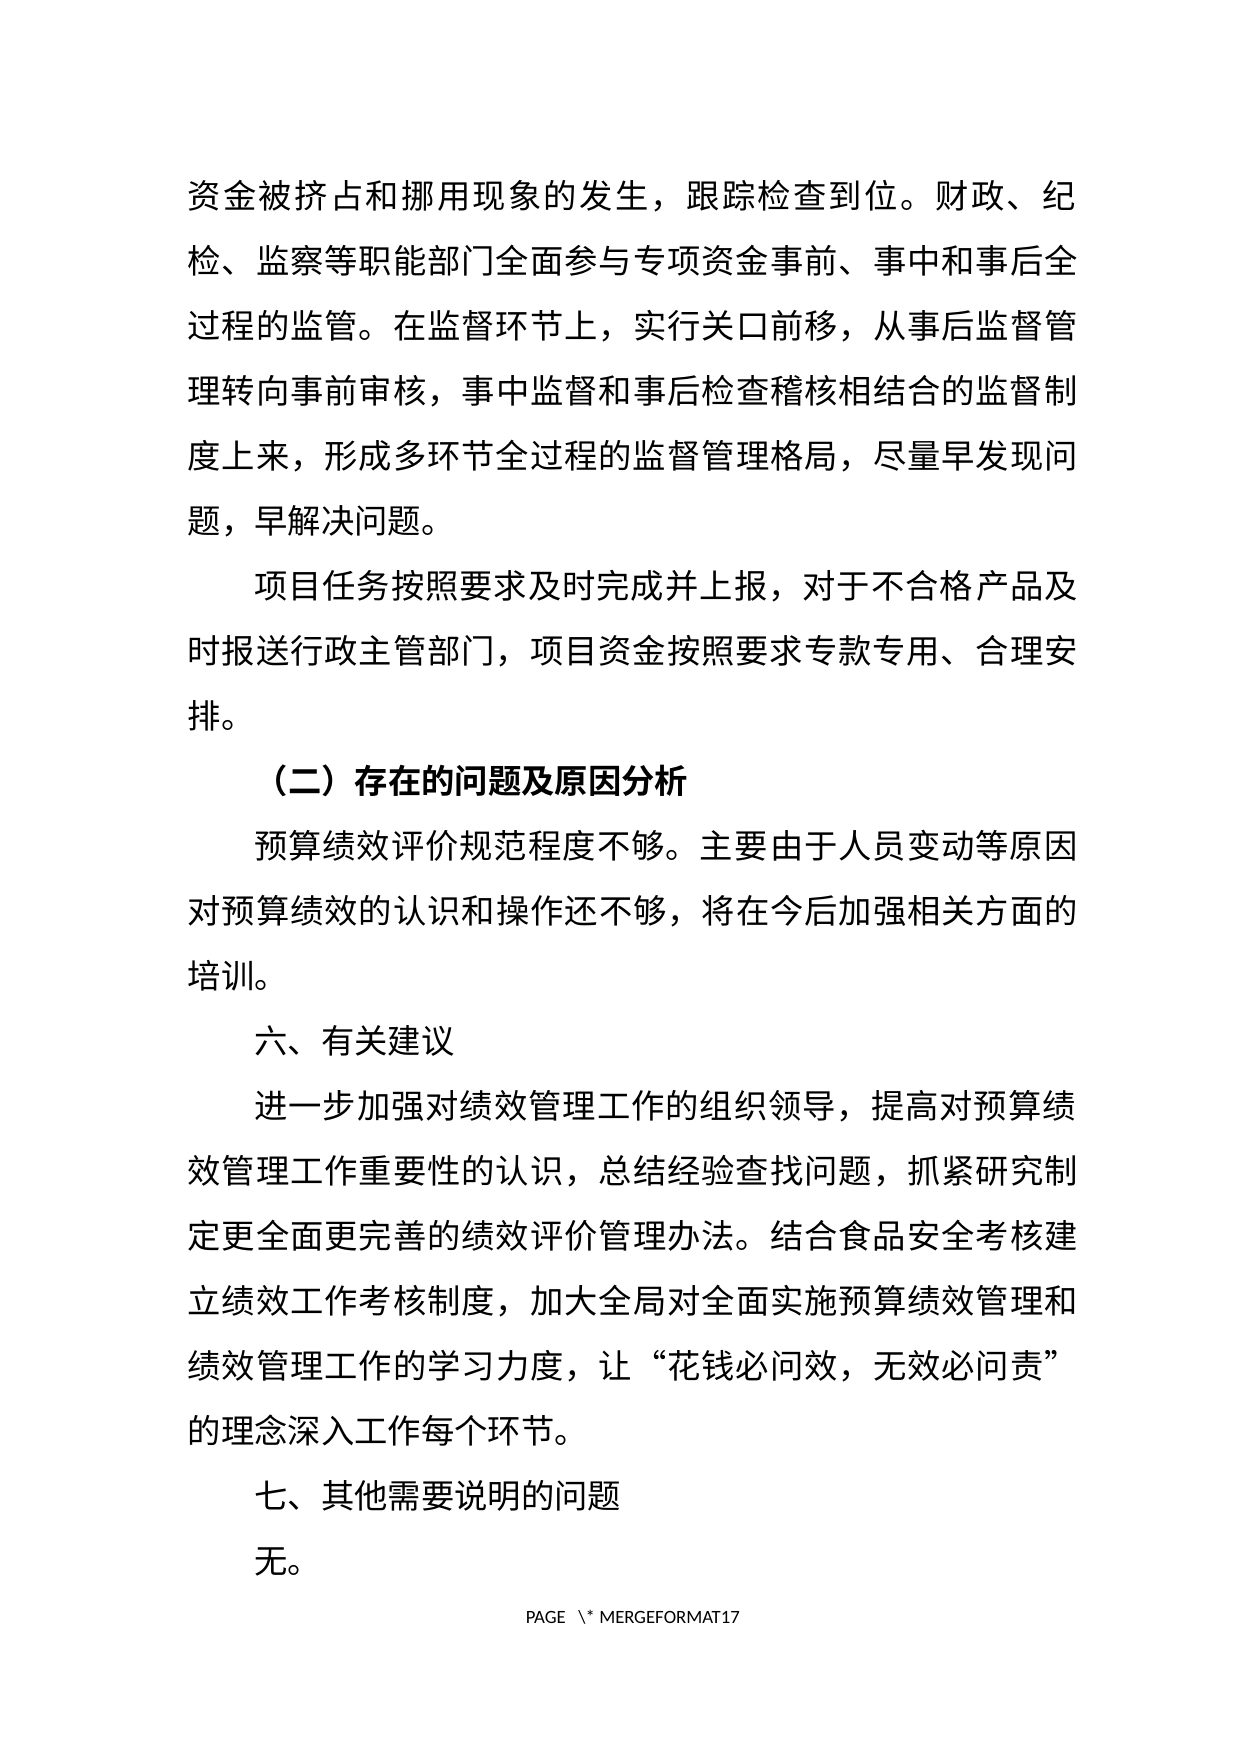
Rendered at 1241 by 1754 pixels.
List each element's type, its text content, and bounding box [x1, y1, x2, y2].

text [187, 162, 1078, 552]
list 其他需要说明的问题 [187, 1462, 1078, 1527]
text 进一步加强对绩效管理工作的组织领导，提高对预算绩效管理工作重要性的认识，总结经验查找问题，抓紧研究制定更全面更完善的绩效评价管理办法。结合食品安全考核建立绩效工作考核制度，加大全局对全面实施预算绩效管理和绩效管理工作的学习力度，让“花钱必问效，无效必问责”的理念深入工作每个环节。 [187, 1072, 1078, 1462]
text 预算绩效评价规范程度不够。主要由于人员变动等原因对预算绩效的认识和操作还不够，将在今后加强相关方面的培训。 [187, 812, 1078, 1007]
text 项目任务按照要求及时完成并上报，对于不合格产品及时报送行政主管部门，项目资金按照要求专款专用、合理安排。 [187, 552, 1078, 747]
list 有关建议 [187, 1007, 1078, 1072]
text 无。 [187, 1527, 1078, 1592]
list 存在的问题及原因分析 [187, 747, 1078, 812]
